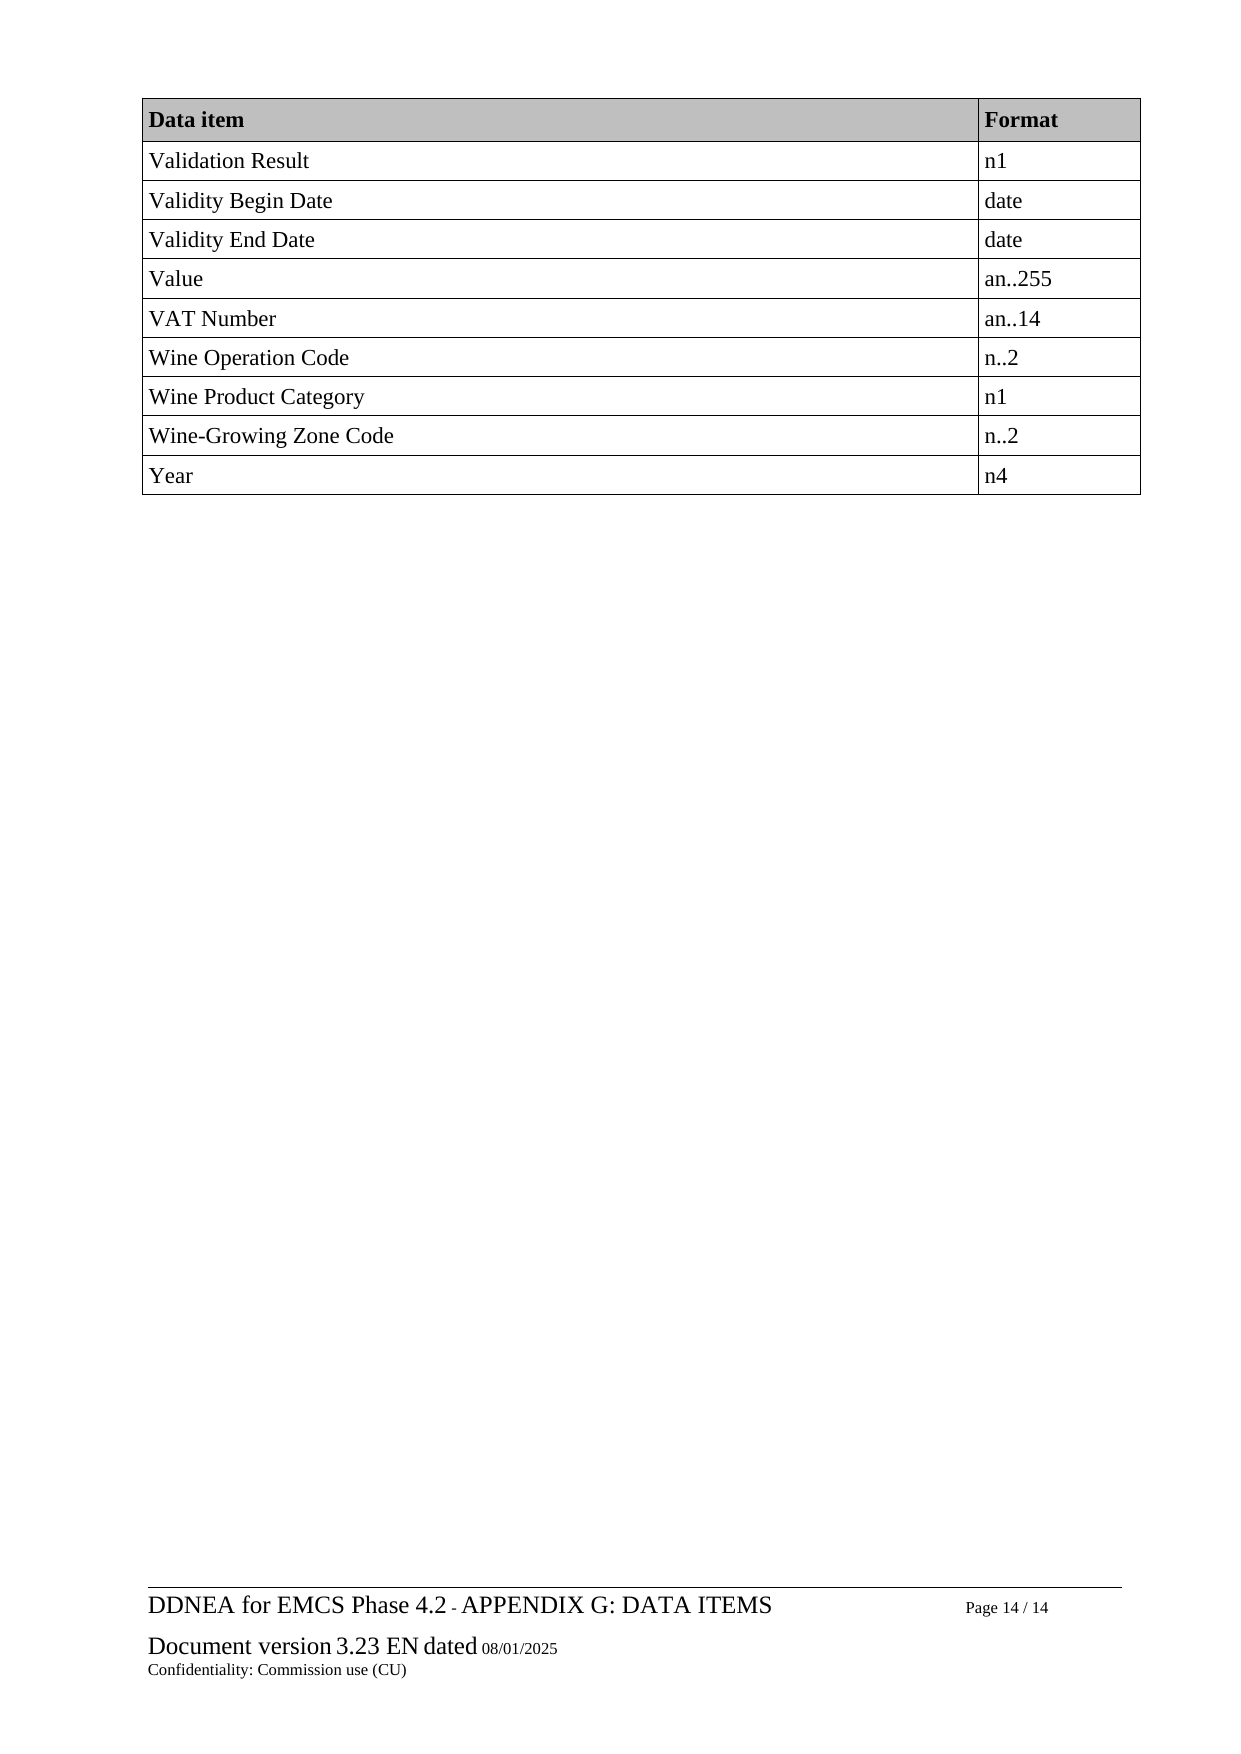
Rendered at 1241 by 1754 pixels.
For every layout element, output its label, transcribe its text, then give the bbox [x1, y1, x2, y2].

table_cell date [979, 181, 1140, 219]
table_cell Wine-Growing Zone Code [143, 416, 978, 455]
table_cell n..2 [979, 416, 1140, 455]
table_header Data item [143, 99, 978, 141]
table_cell n1 [979, 377, 1140, 415]
table_cell Year [143, 456, 978, 494]
table_cell an..255 [979, 259, 1140, 298]
table_cell Wine Product Category [143, 377, 978, 415]
table_cell date [979, 220, 1140, 258]
table_cell Wine Operation Code [143, 338, 978, 376]
table_cell n..2 [979, 338, 1140, 376]
table_cell VAT Number [143, 299, 978, 337]
table_cell an..14 [979, 299, 1140, 337]
table_cell Validity End Date [143, 220, 978, 258]
table_header Format [979, 99, 1140, 141]
table_cell n4 [979, 456, 1140, 494]
table_cell n1 [979, 142, 1140, 180]
table_cell Validation Result [143, 142, 978, 180]
table_cell Validity Begin Date [143, 181, 978, 219]
table_cell Value [143, 259, 978, 298]
